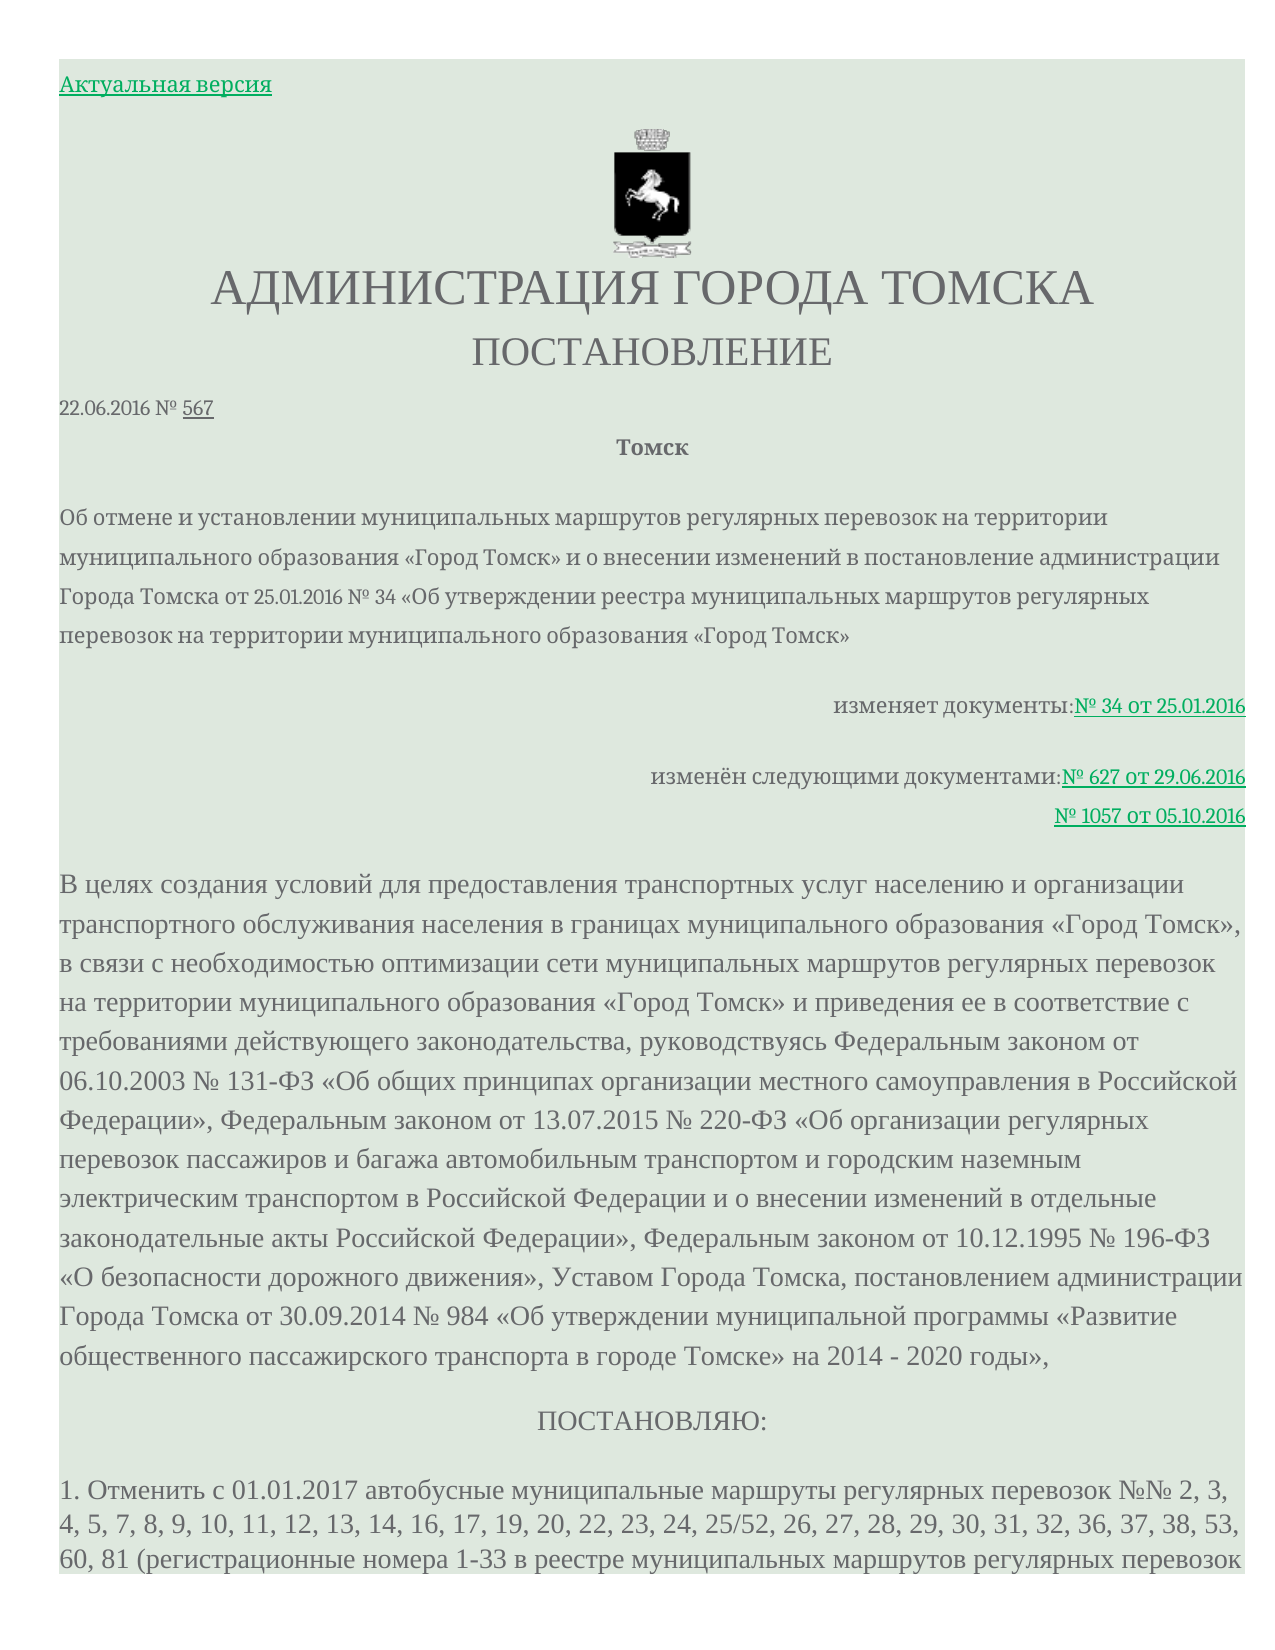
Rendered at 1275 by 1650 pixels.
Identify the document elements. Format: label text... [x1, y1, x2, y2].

text Об отмене и установлении муниципальных маршрутов регулярных перевозок на территории муниципального образования «Город Томск» и о внесении изменений в постановление администрации Города Томска от 25.01.2016 № 34 «Об утверждении реестра муниципальных маршрутов регулярных перевозок на территории муниципального образования «Город Томск» [59, 492, 1245, 649]
text В целях создания условий для предоставления транспортных услуг населению и организации транспортного обслуживания населения в границах муниципального образования «Город Томск», в связи с необходимостью оптимизации сети муниципальных маршрутов регулярных перевозок на территории муниципального образования «Город Томск» и приведения ее в соответствие с требованиями действующего законодательства, руководствуясь Федеральным законом от 06.10.2003 № 131-ФЗ «Об общих принципах организации местного самоуправления в Российской Федерации», Федеральным законом от 13.07.2015 № 220-ФЗ «Об организации регулярных перевозок пассажиров и багажа автомобильным транспортом и городским наземным электрическим транспортом в Российской Федерации и о внесении изменений в отдельные законодательные акты Российской Федерации», Федеральным законом от 10.12.1995 № 196-ФЗ «О безопасности дорожного движения», Уставом Города Томска, постановлением администрации Города Томска от 30.09.2014 № 984 «Об утверждении муниципальной программы «Развитие общественного пассажирского транспорта в городе Томске» на 2014 - 2020 годы», [59, 861, 1245, 1371]
text 22.06.2016 № 567 [59, 387, 1245, 421]
text Томск [59, 421, 1245, 461]
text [59, 1437, 1245, 1574]
text ПОСТАНОВЛЯЮ: [59, 1402, 1245, 1437]
text ПОСТАНОВЛЕНИЕ [59, 328, 1245, 374]
picture [613, 129, 692, 258]
text АДМИНИСТРАЦИЯ ГОРОДА ТОМСКА [59, 258, 1245, 315]
text изменён следующими документами:№ 627 от 29.06.2016 № 1057 от 05.10.2016 [59, 751, 1245, 829]
text Актуальная версия [59, 59, 1245, 98]
text изменяет документы:№ 34 от 25.01.2016 [59, 680, 1245, 719]
